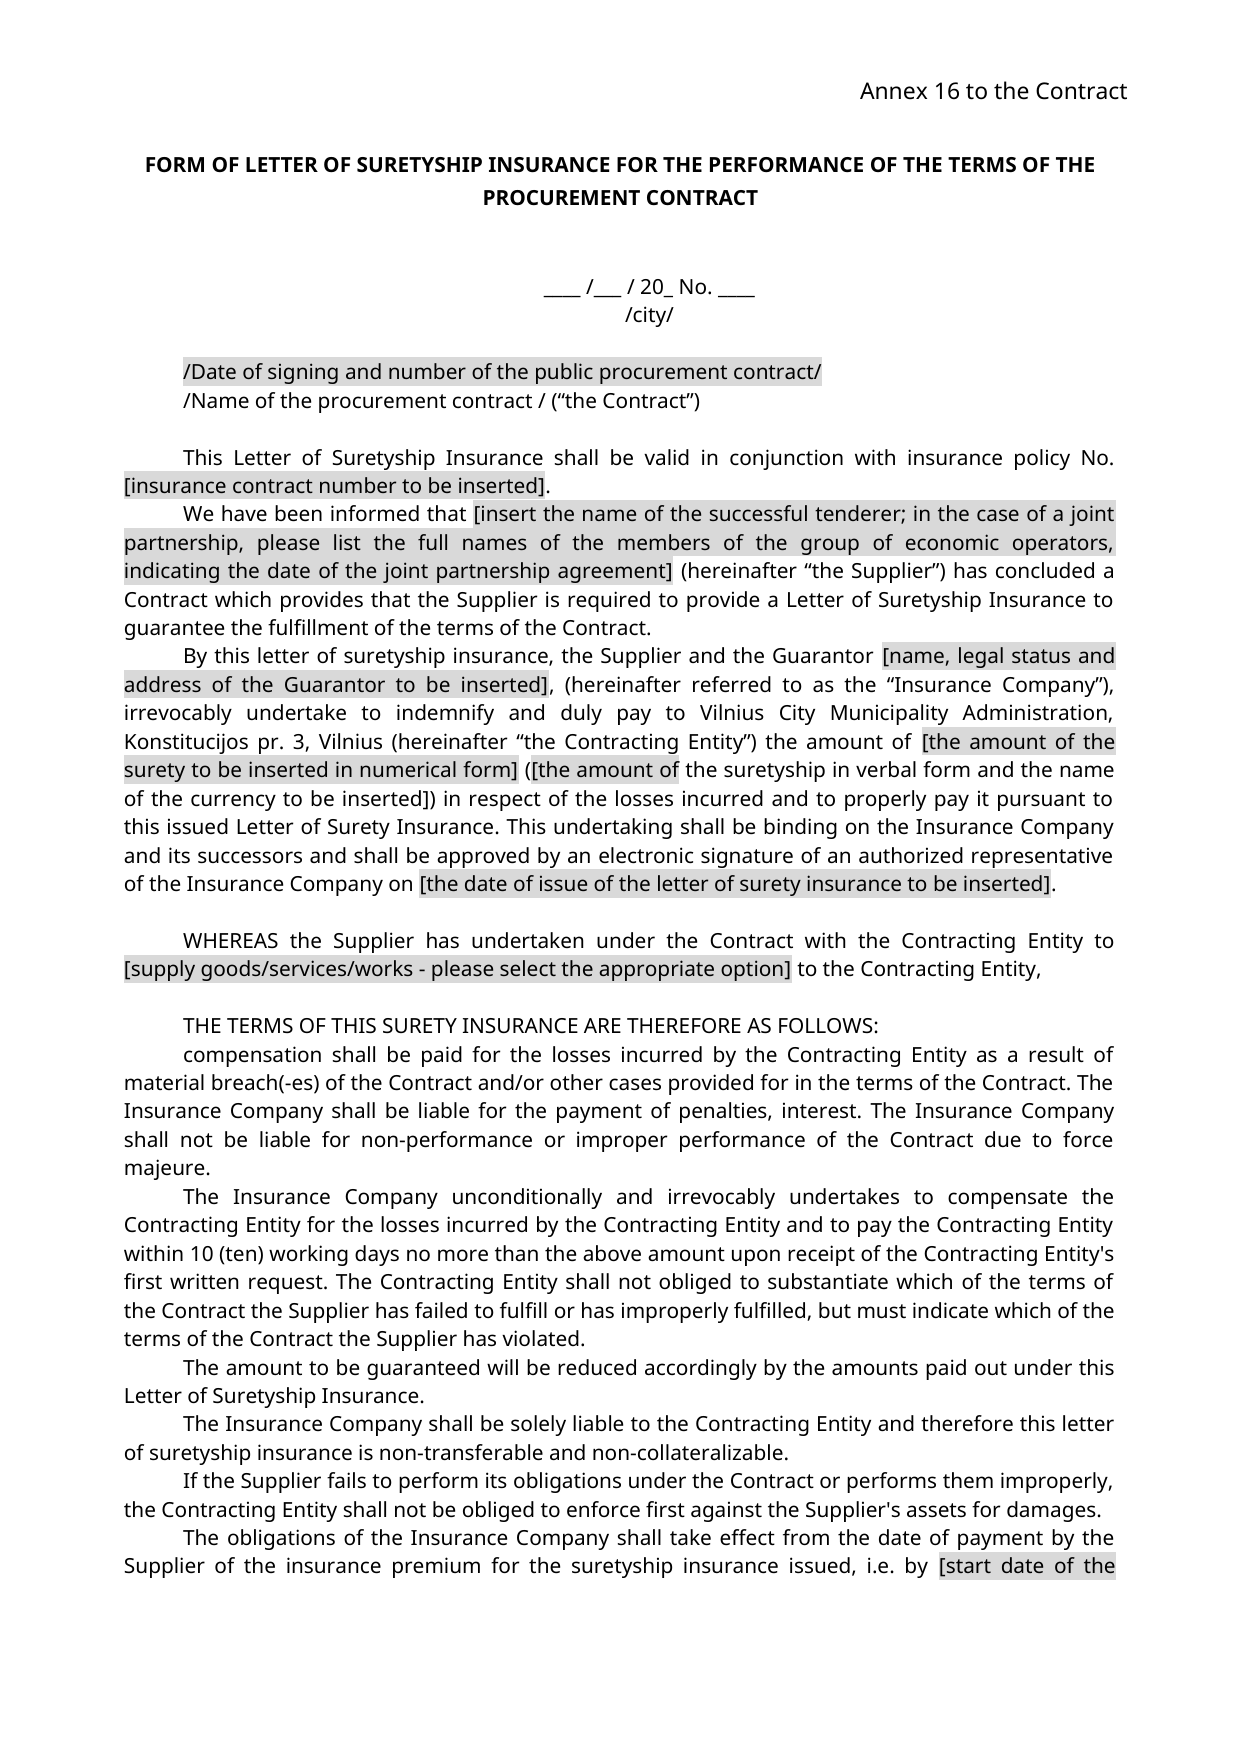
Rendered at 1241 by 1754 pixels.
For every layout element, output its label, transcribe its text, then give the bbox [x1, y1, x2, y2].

text Form of Letter of Suretyship Insurance for the Performance of the Terms of the Procurement Contract [112, 150, 1128, 211]
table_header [113, 272, 1127, 1580]
